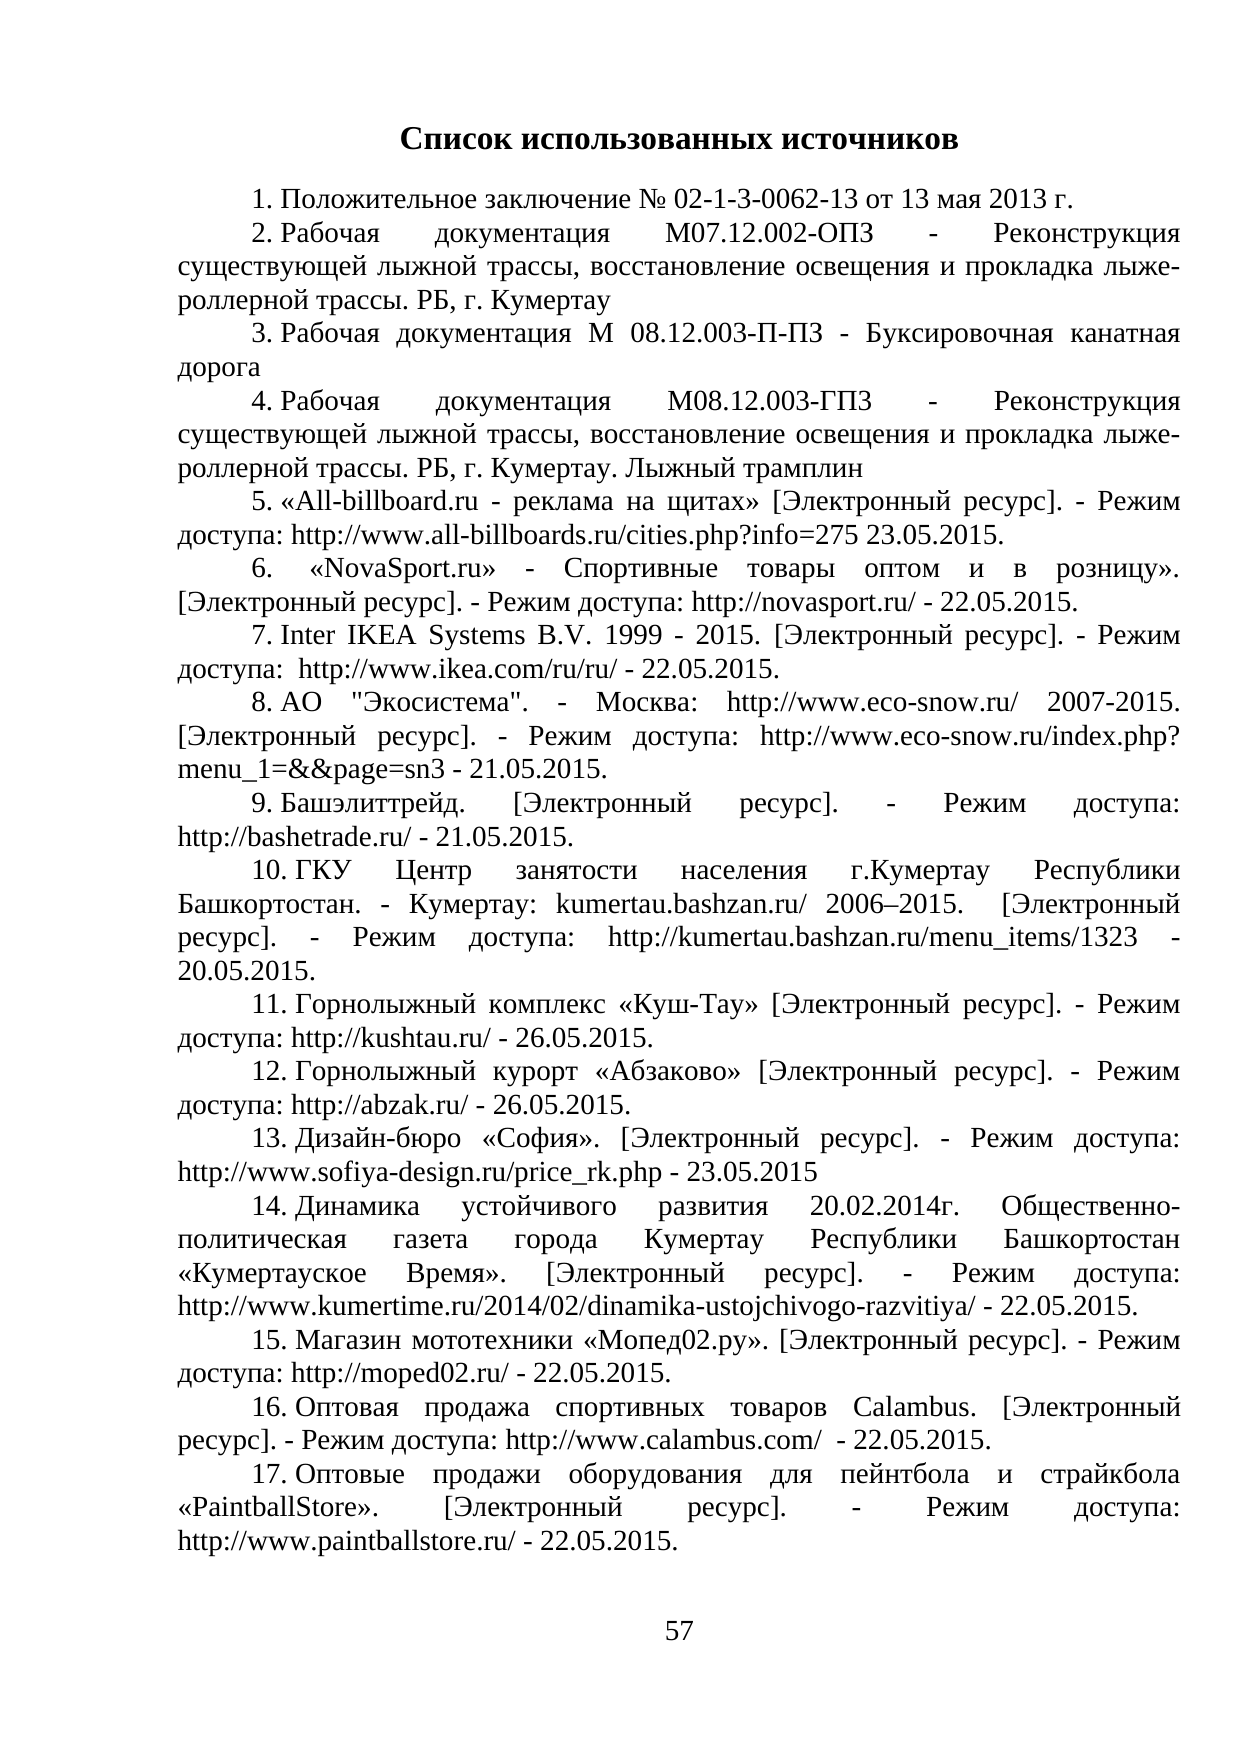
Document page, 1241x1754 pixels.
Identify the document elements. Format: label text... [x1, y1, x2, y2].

list Горнолыжный комплекс «Куш-Тау» [Электронный ресурс]. - Режим доступа: http://kushtau.ru/ - 26.05.2015. [177, 986, 1181, 1053]
list Оптовые продажи оборудования для пейнтбола и страйкбола «PaintballStore». [Электронный ресурс]. - Режим доступа: http://www.paintballstore.ru/ - 22.05.2015. [177, 1456, 1181, 1557]
list «NovaSport.ru» - Спортивные товары оптом и в розницу». [Электронный ресурс]. - Режим доступа: http://novasport.ru/ - 22.05.2015. [177, 550, 1181, 617]
list ГКУ Центр занятости населения г.Кумертау Республики Башкортостан. - Кумертау: kumertau.bashzan.ru/ 2006–2015. [Электронный ресурс]. - Режим доступа: http://kumertau.bashzan.ru/menu_items/1323 - 20.05.2015. [177, 852, 1181, 986]
text Список использованных источников [177, 118, 1181, 156]
list Динамика устойчивого развития 20.02.2014г. Общественно-политическая газета города Кумертау Республики Башкортостан «Кумертауское Время». [Электронный ресурс]. - Режим доступа: http://www.kumertime.ru/2014/02/dinamika-ustojchivogo-razvitiya/ - 22.05.2015. [177, 1188, 1181, 1322]
list Положительное заключение № 02-1-3-0062-13 от 13 мая 2013 г. [177, 181, 1181, 215]
list АО "Экосистема". - Москва: http://www.eco-snow.ru/ 2007-2015. [Электронный ресурс]. - Режим доступа: http://www.eco-snow.ru/index.php?menu_1=&&page=sn3 - 21.05.2015. [177, 684, 1181, 785]
list «All-billboard.ru - реклама на щитах» [Электронный ресурс]. - Режим доступа: http://www.all-billboards.ru/cities.php?info=275 23.05.2015. [177, 483, 1181, 550]
list Дизайн-бюро «София». [Электронный ресурс]. - Режим доступа: http://www.sofiya-design.ru/price_rk.php - 23.05.2015 [177, 1121, 1181, 1188]
list Рабочая документация М07.12.002-ОПЗ - Реконструкция существующей лыжной трассы, восстановление освещения и прокладка лыже-роллерной трассы. РБ, г. Кумертау [177, 215, 1181, 316]
list Оптовая продажа спортивных товаров Calambus. [Электронный ресурс]. - Режим доступа: http://www.calambus.com/ - 22.05.2015. [177, 1389, 1181, 1456]
list Рабочая документация М 08.12.003-П-ПЗ - Буксировочная канатная дорога [177, 316, 1181, 383]
list Магазин мототехники «Мопед02.ру». [Электронный ресурс]. - Режим доступа: http://moped02.ru/ - 22.05.2015. [177, 1322, 1181, 1389]
list Горнолыжный курорт «Абзаково» [Электронный ресурс]. - Режим доступа: http://abzak.ru/ - 26.05.2015. [177, 1053, 1181, 1121]
list Inter IKEA Systems B.V. 1999 - 2015. [Электронный ресурс]. - Режим доступа: http://www.ikea.com/ru/ru/ - 22.05.2015. [177, 617, 1181, 684]
list Рабочая документация М08.12.003-ГП3 - Реконструкция существующей лыжной трассы, восстановление освещения и прокладка лыже-роллерной трассы. РБ, г. Кумертау. Лыжный трамплин [177, 383, 1181, 483]
list Башэлиттрейд. [Электронный ресурс]. - Режим доступа: http://bashetrade.ru/ - 21.05.2015. [177, 785, 1181, 852]
